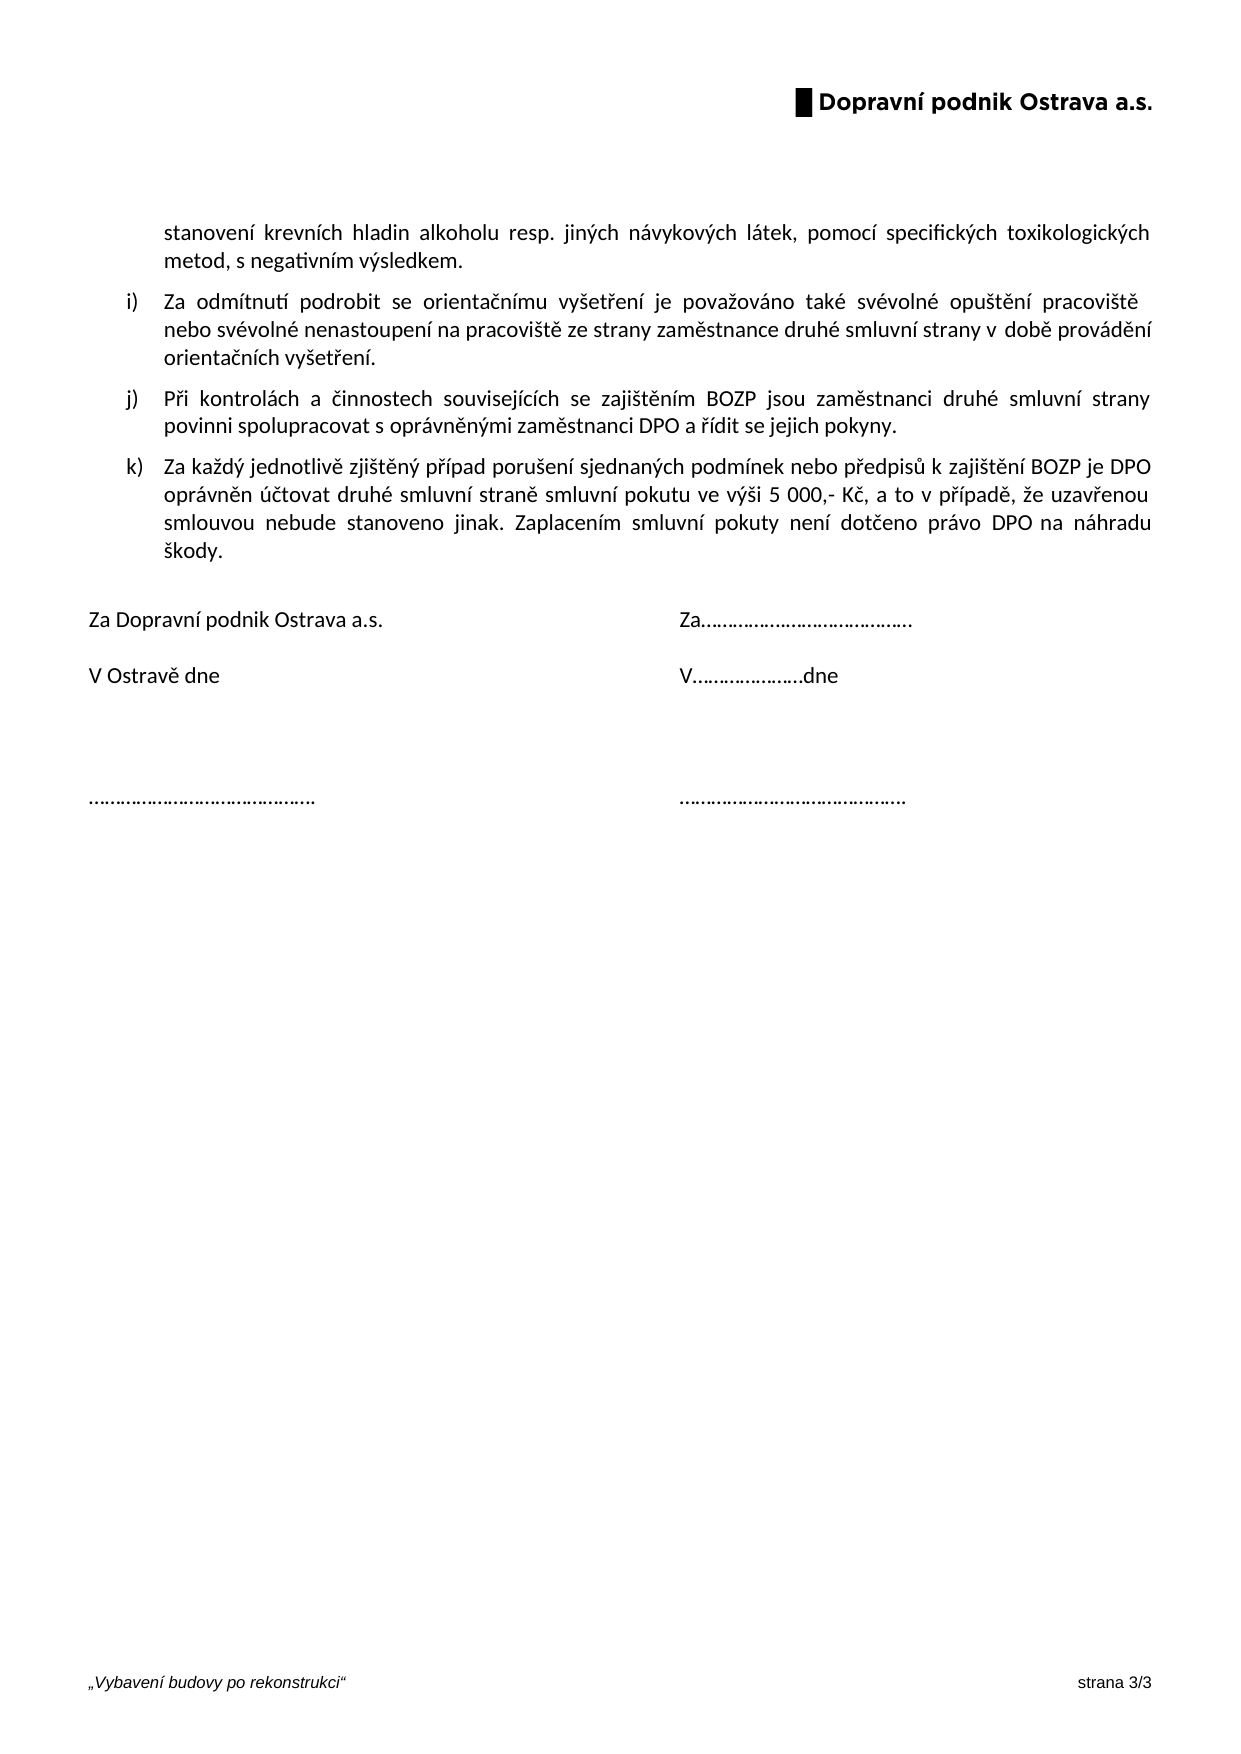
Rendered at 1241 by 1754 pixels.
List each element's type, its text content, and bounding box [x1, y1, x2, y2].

text V Ostravě dne V…………………dne [89, 661, 1152, 689]
text ……………………………………. ……………………………………. [89, 782, 1152, 810]
picture [795, 88, 1152, 117]
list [126, 218, 1152, 274]
list Za každý jednotlivě zjištěný případ porušení sjednaných podmínek nebo předpisů k zajištění BOZP je DPO oprávněn účtovat druhé smluvní straně smluvní pokutu ve výši 5 000,- Kč, a to v případě, že uzavřenou smlouvou nebude stanoveno jinak. Zaplacením smluvní pokuty není dotčeno právo DPO na náhradu škody. [126, 452, 1152, 564]
text Za Dopravní podnik Ostrava a.s. Za…………….…………………… [89, 605, 1152, 633]
list Za odmítnutí podrobit se orientačnímu vyšetření je považováno také svévolné opuštění pracoviště nebo svévolné nenastoupení na pracoviště ze strany zaměstnance druhé smluvní strany v době provádění orientačních vyšetření. [126, 287, 1152, 371]
list Při kontrolách a činnostech souvisejících se zajištěním BOZP jsou zaměstnanci druhé smluvní strany povinni spolupracovat s oprávněnými zaměstnanci DPO a řídit se jejich pokyny. [126, 384, 1152, 440]
